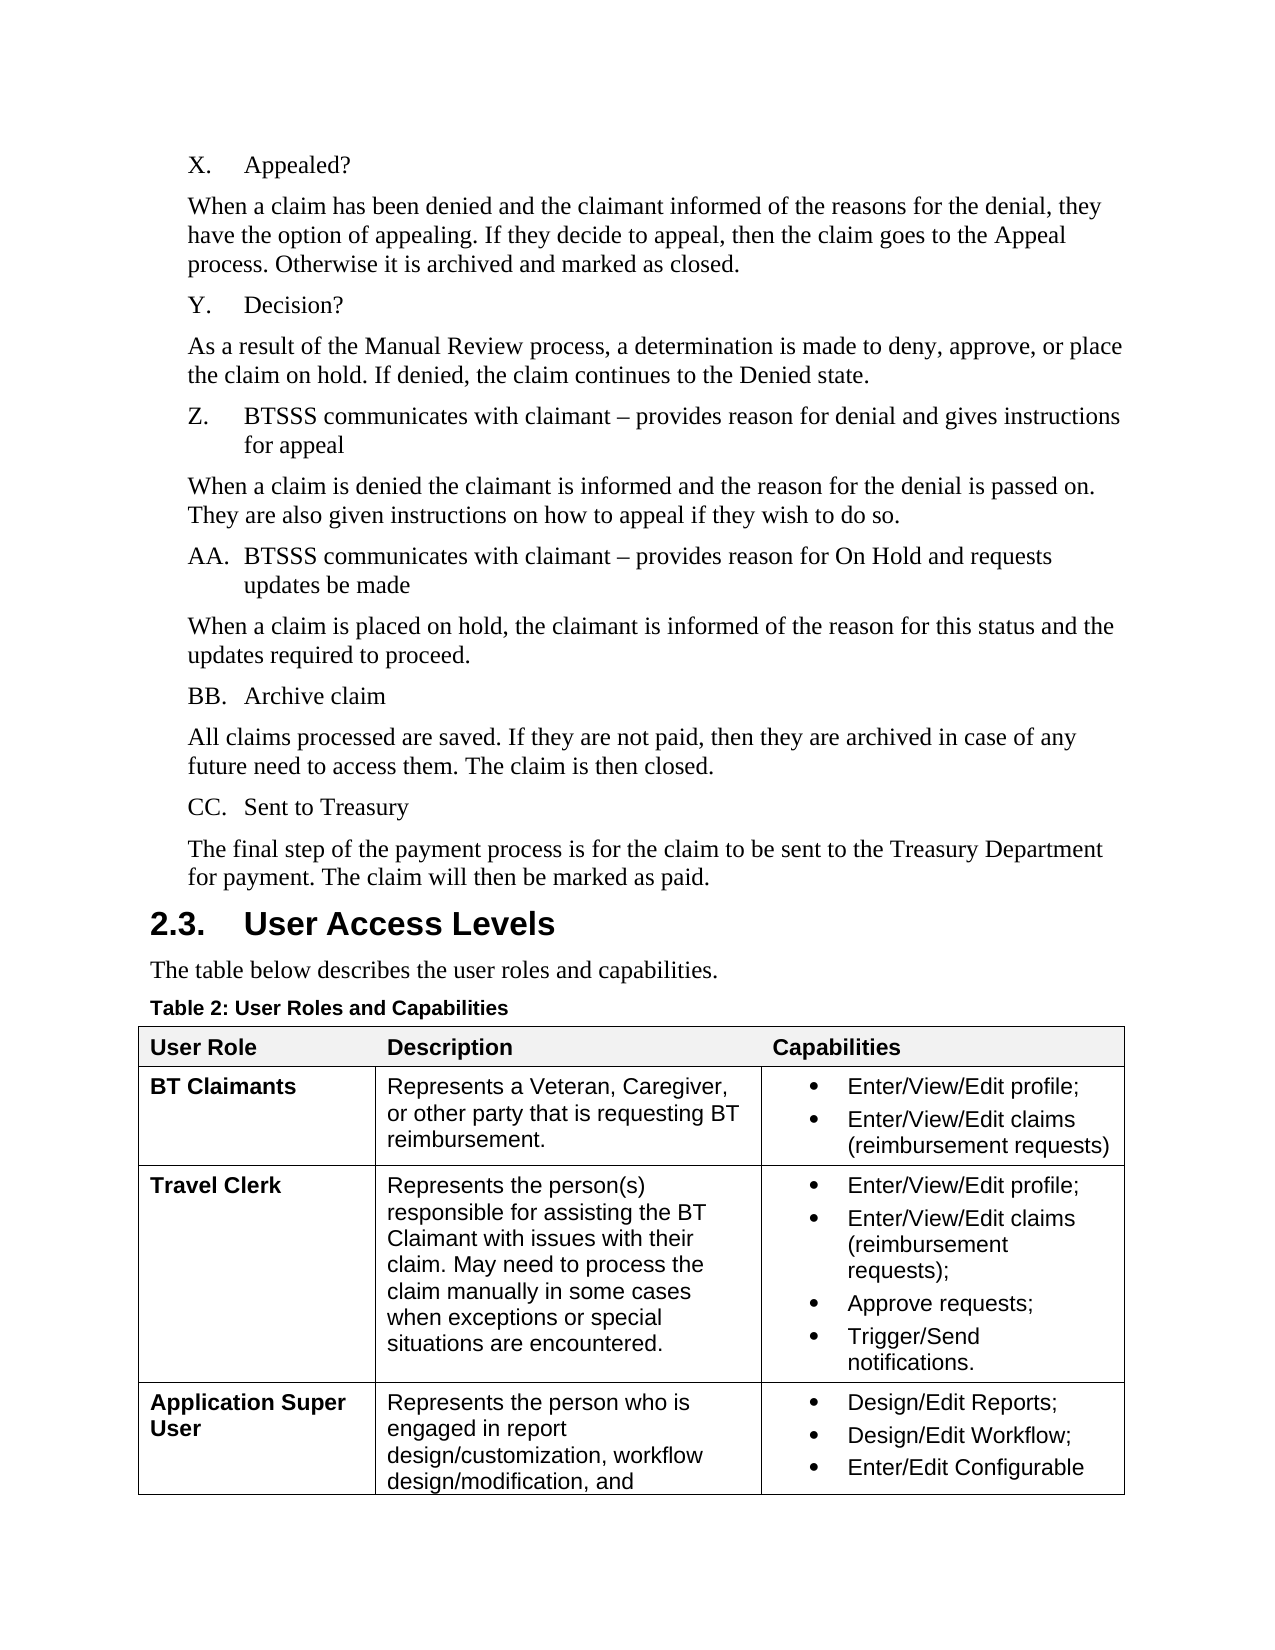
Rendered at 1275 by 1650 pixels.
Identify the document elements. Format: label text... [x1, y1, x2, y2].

text The final step of the payment process is for the claim to be sent to the Treasury Department for payment. The claim will then be marked as paid. [187, 834, 1125, 891]
text When a claim is placed on hold, the claimant is informed of the reason for this status and the updates required to proceed. [187, 611, 1125, 669]
table_cell Enter/View/Edit profile; Enter/View/Edit claims (reimbursement requests); Approve requests; Trigger/Send notifications. [762, 1166, 1124, 1382]
table_header User Role [139, 1027, 376, 1066]
list Archive claim [187, 681, 1125, 710]
table_cell BT Claimants [139, 1067, 375, 1165]
list Decision? [187, 290, 1125, 319]
table_header Description [376, 1027, 761, 1066]
table_cell Represents the person(s) responsible for assisting the BT Claimant with issues with their claim. May need to process the claim manually in some cases when exceptions or special situations are encountered. [376, 1166, 761, 1382]
text When a claim has been denied and the claimant informed of the reasons for the denial, they have the option of appealing. If they decide to appeal, then the claim goes to the Appeal process. Otherwise it is archived and marked as closed. [187, 191, 1125, 277]
list Appealed? [187, 150, 1125, 179]
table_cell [376, 1383, 761, 1494]
table_header Capabilities [761, 1027, 1124, 1066]
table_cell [762, 1383, 1124, 1494]
text When a claim is denied the claimant is informed and the reason for the denial is passed on. They are also given instructions on how to appeal if they wish to do so. [187, 471, 1125, 529]
text Table 2: User Roles and Capabilities [150, 996, 1125, 1020]
list BTSSS communicates with claimant – provides reason for denial and gives instructions for appeal [187, 401, 1125, 459]
table_cell Application Super User [139, 1383, 375, 1494]
subtitle User Access Levels [150, 904, 1125, 942]
table_cell Represents a Veteran, Caregiver, or other party that is requesting BT reimbursement. [376, 1067, 761, 1165]
list Sent to Treasury [187, 792, 1125, 821]
table_cell Travel Clerk [139, 1166, 375, 1382]
text All claims processed are saved. If they are not paid, then they are archived in case of any future need to access them. The claim is then closed. [187, 722, 1125, 780]
text As a result of the Manual Review process, a determination is made to deny, approve, or place the claim on hold. If denied, the claim continues to the Denied state. [187, 331, 1125, 389]
text The table below describes the user roles and capabilities. [150, 955, 1125, 983]
table_cell Enter/View/Edit profile; Enter/View/Edit claims (reimbursement requests) [762, 1067, 1124, 1165]
list BTSSS communicates with claimant – provides reason for On Hold and requests updates be made [187, 541, 1125, 599]
